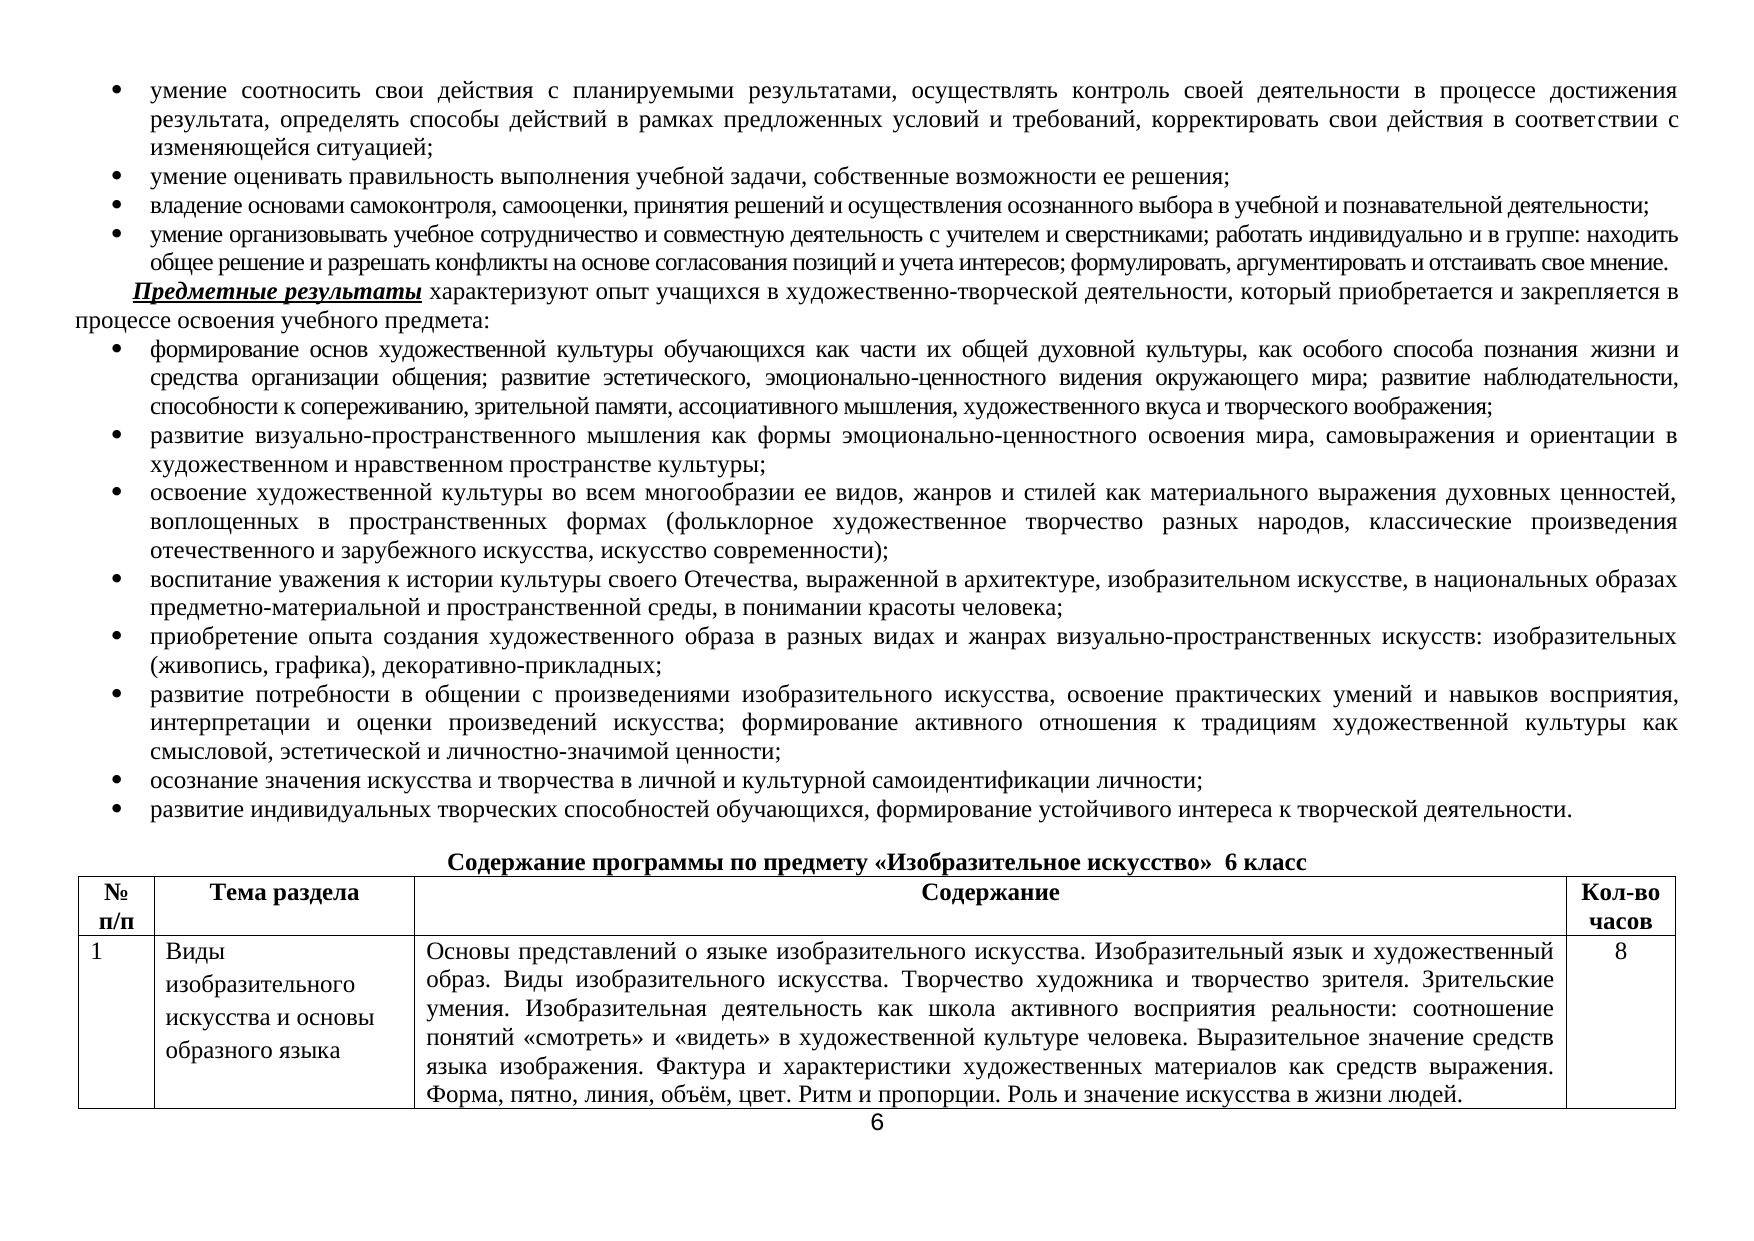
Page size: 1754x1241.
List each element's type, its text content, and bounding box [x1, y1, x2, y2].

text Предметные результаты характеризуют опыт учащихся в художественно-творческой деятельности, который приобретается и закрепляется в процессе освоения учебного предмета: [75, 276, 1679, 334]
list осознание значения искусства и творчества в личной и культурной самоидентификации личности; [112, 765, 1679, 794]
list умение соотносить свои действия с планируемыми результатами, осуществлять контроль своей деятельности в процессе достижения результата, определять способы действий в рамках предложенных условий и требований, корректировать свои действия в соответствии с изменяющейся ситуацией; [112, 75, 1679, 161]
list освоение художественной культуры во всем многообразии ее видов, жанров и стилей как материального выражения духовных ценностей, воплощенных в пространственных формах (фольклорное художественное творчество разных народов, классические произведения отечественного и зарубежного искусства, искусство современности); [112, 477, 1679, 564]
list умение организовывать учебное сотрудничество и совместную деятельность с учителем и сверстниками; работать индивидуально и в группе: находить общее решение и разрешать конфликты на основе согласования позиций и учета интересов; формулировать, аргументировать и отстаивать свое мнение. [112, 219, 1679, 276]
table_header Содержание [415, 877, 1566, 935]
table_header Тема раздела [155, 877, 414, 935]
list умение оценивать правильность выполнения учебной задачи, собственные возможности ее решения; [112, 161, 1679, 190]
table_cell Виды изобразительного искусства и основы образного языка [155, 936, 414, 1108]
table_header № п/п [79, 877, 154, 935]
table_cell 8 [1567, 936, 1675, 1108]
list развитие визуально-пространственного мышления как формы эмоционально-ценностного освоения мира, самовыражения и ориентации в художественном и нравственном пространстве культуры; [112, 420, 1679, 477]
table_cell 1 [79, 936, 154, 1108]
list формирование основ художественной культуры обучающихся как части их общей духовной культуры, как особого способа познания жизни и средства организации общения; развитие эстетического, эмоционально-ценностного видения окружающего мира; развитие наблюдательности, способности к сопереживанию, зрительной памяти, ассоциативного мышления, художественного вкуса и творческого воображения; [112, 334, 1679, 420]
list приобретение опыта создания художественного образа в разных видах и жанрах визуально-пространственных искусств: изобразительных (живопись, графика), декоративно-прикладных; [112, 621, 1679, 679]
table_header Кол-во часов [1567, 877, 1675, 935]
list воспитание уважения к истории культуры своего Отечества, выраженной в архитектуре, изобразительном искусстве, в национальных образах предметно-материальной и пространственной среды, в понимании красоты человека; [112, 564, 1679, 621]
list владение основами самоконтроля, самооценки, принятия решений и осуществления осознанного выбора в учебной и познавательной деятельности; [112, 190, 1679, 219]
text Содержание программы по предмету «Изобразительное искусство» 6 класс [75, 847, 1679, 876]
list развитие потребности в общении с произведениями изобразительного искусства, освоение практических умений и навыков восприятия, интерпретации и оценки произведений искусства; формирование активного отношения к традициям художественной культуры как смысловой, эстетической и личностно-значимой ценности; [112, 679, 1679, 765]
table_cell Основы представлений о языке изобразительного искусства. Изобразительный язык и художественный образ. Виды изобразительного искусства. Творчество художника и творчество зрителя. Зрительские умения. Изобразительная деятельность как школа активного восприятия реальности: соотношение понятий «смотреть» и «видеть» в художественной культуре человека. Выразительное значение средств языка изображения. Фактура и характеристики художественных материалов как средств выражения. Форма, пятно, линия, объём, цвет. Ритм и пропорции. Роль и значение искусства в жизни людей. [415, 936, 1566, 1108]
list развитие индивидуальных творческих способностей обучающихся, формирование устойчивого интереса к творческой деятельности. [112, 794, 1679, 822]
